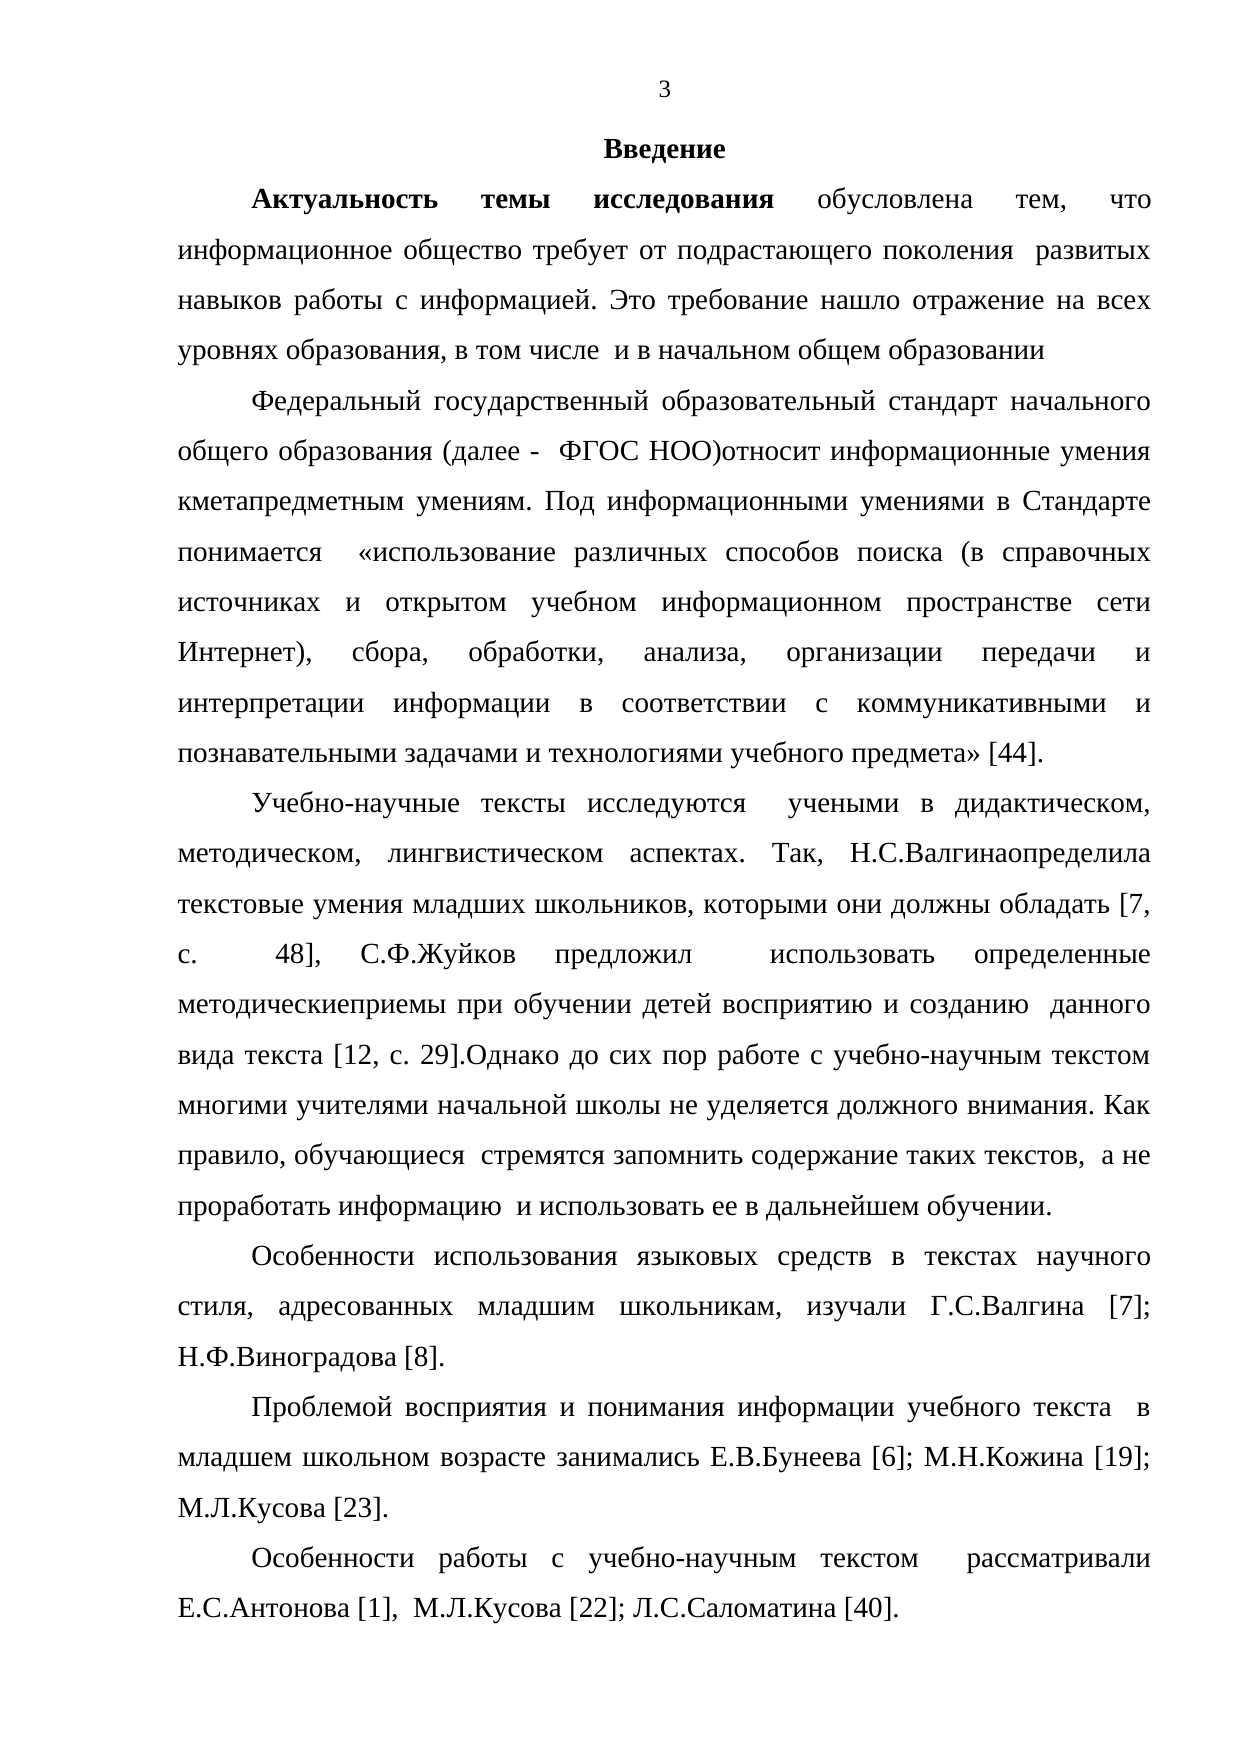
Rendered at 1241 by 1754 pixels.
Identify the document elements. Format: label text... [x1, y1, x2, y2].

text Актуальность темы исследования обусловлена тем, что информационное общество требует от подрастающего поколения развитых навыков работы с информацией. Это требование нашло отражение на всех уровнях образования, в том числе и в начальном общем образовании [177, 182, 1152, 366]
text Учебно-научные тексты исследуются учеными в дидактическом, методическом, лингвистическом аспектах. Так, Н.С.Валгинаопределила текстовые умения младших школьников, которыми они должны обладать [7, с. 48], С.Ф.Жуйков предложил использовать определенные методическиеприемы при обучении детей восприятию и созданию данного вида текста [12, с. 29].Однако до сих пор работе с учебно-научным текстом многими учителями начальной школы не уделяется должного внимания. Как правило, обучающиеся стремятся запомнить содержание таких текстов, а не проработать информацию и использовать ее в дальнейшем обучении. [177, 785, 1152, 1221]
text Проблемой восприятия и понимания информации учебного текста в младшем школьном возрасте занимались Е.В.Бунеева [6]; М.Н.Кожина [19]; М.Л.Кусова [23]. [177, 1389, 1152, 1523]
text Введение [177, 131, 1152, 165]
text Особенности использования языковых средств в текстах научного стиля, адресованных младшим школьникам, изучали Г.С.Валгина [7]; Н.Ф.Виноградова [8]. [177, 1238, 1152, 1372]
text Особенности работы с учебно-научным текстом рассматривали Е.С.Антонова [1], М.Л.Кусова [22]; Л.С.Саломатина [40]. [177, 1540, 1152, 1624]
text Федеральный государственный образовательный стандарт начального общего образования (далее - ФГОС НОО)относит информационные умения кметапредметным умениям. Под информационными умениями в Стандарте понимается «использование различных способов поиска (в справочных источниках и открытом учебном информационном пространстве сети Интернет), сбора, обработки, анализа, организации передачи и интерпретации информации в соответствии с коммуникативными и познавательными задачами и технологиями учебного предмета» [44]. [177, 383, 1152, 768]
